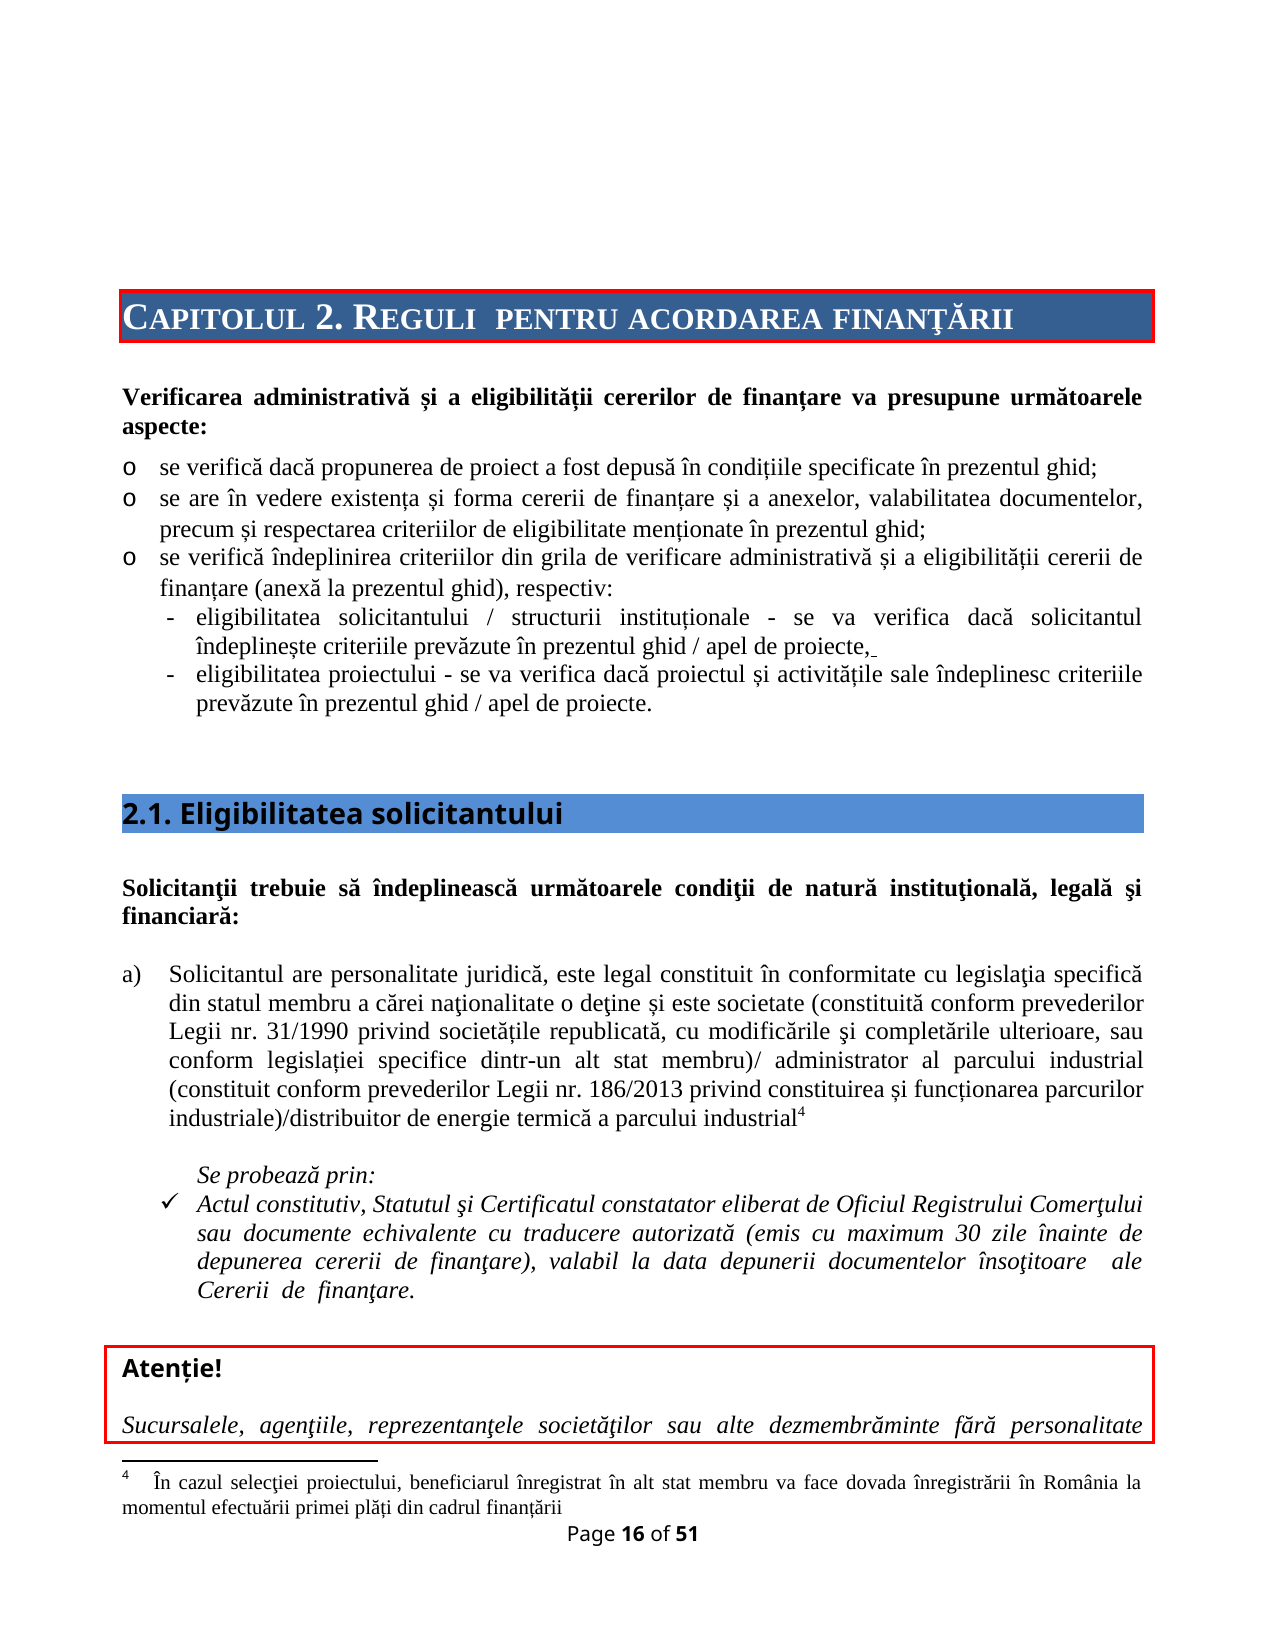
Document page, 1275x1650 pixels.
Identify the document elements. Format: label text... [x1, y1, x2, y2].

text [107, 1405, 1152, 1441]
text 2.1. Eligibilitatea solicitantului [122, 794, 1144, 833]
list eligibilitatea proiectului - se va verifica dacă proiectul și activitățile sale îndeplinesc criteriile prevăzute în prezentul ghid / apel de proiecte. [166, 659, 1144, 717]
list se verifică dacă propunerea de proiect a fost depusă în condițiile specificate în prezentul ghid; [122, 452, 1144, 483]
list Solicitantul are personalitate juridică, este legal constituit în conformitate cu legislaţia specifică din statul membru a cărei naţionalitate o deţine și este societate (constituită conform prevederilor Legii nr. 31/1990 privind societățile republicată, cu modificările şi completările ulterioare, sau conform legislației specifice dintr-un alt stat membru)/ administrator al parcului industrial (constituit conform prevederilor Legii nr. 186/2013 privind constituirea și funcționarea parcurilor industriale)/distribuitor de energie termică a parcului industrial [122, 959, 1144, 1131]
list se verifică îndeplinirea criteriilor din grila de verificare administrativă și a eligibilității cererii de finanțare (anexă la prezentul ghid), respectiv: [122, 542, 1144, 602]
text Solicitanţii trebuie să îndeplinească următoarele condiţii de natură instituţională, legală şi financiară: [122, 873, 1144, 930]
text Atenţie! [107, 1348, 1152, 1384]
list Se probează prin: [197, 1160, 1144, 1189]
list Actul constitutiv, Statutul şi Certificatul constatator eliberat de Oficiul Registrului Comerţului sau documente echivalente cu traducere autorizată (emis cu maximum 30 zile înainte de depunerea cererii de finanţare), valabil la data depunerii documentelor însoţitoare ale Cererii de finanţare. [159, 1189, 1144, 1304]
list se are în vedere existența și forma cererii de finanțare și a anexelor, valabilitatea documentelor, precum și respectarea criteriilor de eligibilitate menționate în prezentul ghid; [122, 483, 1144, 542]
text Verificarea administrativă și a eligibilității cererilor de finanțare va presupune următoarele aspecte: [122, 382, 1144, 439]
text Capitolul 2. Reguli pentru acordarea finanţării [122, 293, 1152, 340]
list eligibilitatea solicitantului / structurii instituționale - se va verifica dacă solicitantul îndeplinește criteriile prevăzute în prezentul ghid / apel de proiecte, [166, 602, 1144, 659]
